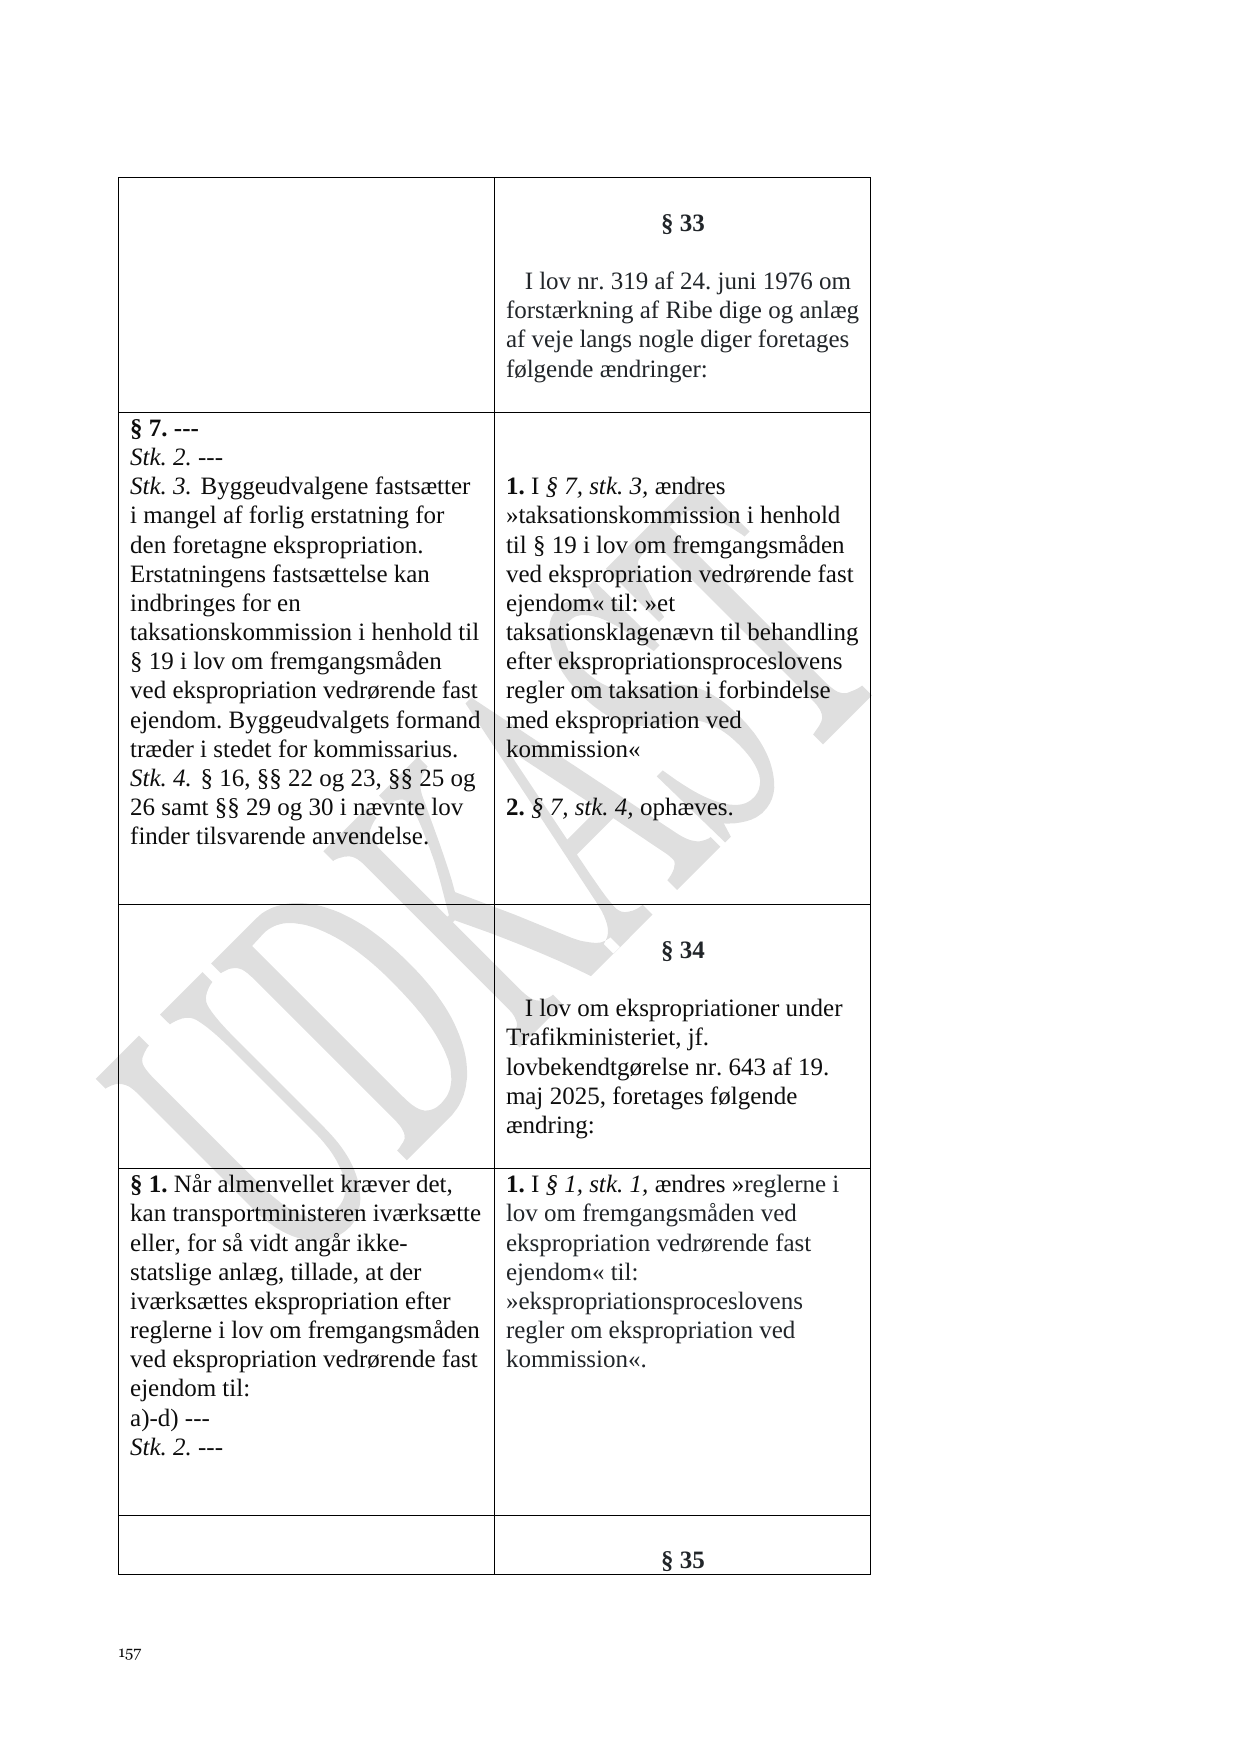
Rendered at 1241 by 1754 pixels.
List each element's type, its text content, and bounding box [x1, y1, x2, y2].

table_cell § 7. --- Stk. 2. --- Stk. 3. Byggeudvalgene fastsætter i mangel af forlig erstatning for den foretagne ekspropriation. Erstatningens fastsættelse kan indbringes for en taksationskommission i henhold til § 19 i lov om fremgangsmåden ved ekspropriation vedrørende fast ejendom. Byggeudvalgets formand træder i stedet for kommissarius. Stk. 4. § 16, §§ 22 og 23, §§ 25 og 26 samt §§ 29 og 30 i nævnte lov finder tilsvarende anvendelse. [119, 413, 494, 904]
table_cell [495, 1516, 870, 1574]
table_cell 1. I § 1, stk. 1, ændres »reglerne i lov om fremgangsmåden ved ekspropriation vedrørende fast ejendom« til: »ekspropriationsproceslovens regler om ekspropriation ved kommission«. [495, 1169, 870, 1515]
table_cell [119, 178, 494, 412]
table_cell § 34 I lov om ekspropriationer under Trafikministeriet, jf. lovbekendtgørelse nr. 643 af 19. maj 2025, foretages følgende ændring: [495, 905, 870, 1168]
table_cell § 1. Når almenvellet kræver det, kan transportministeren iværksætte eller, for så vidt angår ikke-statslige anlæg, tillade, at der iværksættes ekspropriation efter reglerne i lov om fremgangsmåden ved ekspropriation vedrørende fast ejendom til: a)-d) --- Stk. 2. --- [119, 1169, 494, 1515]
table_cell 1. I § 7, stk. 3, ændres »taksationskommission i henhold til § 19 i lov om fremgangsmåden ved ekspropriation vedrørende fast ejendom« til: »et taksationsklagenævn til behandling efter ekspropriationsproceslovens regler om taksation i forbindelse med ekspropriation ved kommission« 2. § 7, stk. 4, ophæves. [495, 413, 870, 904]
table_cell [119, 1516, 494, 1574]
table_cell [119, 905, 494, 1168]
table_cell § 33 I lov nr. 319 af 24. juni 1976 om forstærkning af Ribe dige og anlæg af veje langs nogle diger foretages følgende ændringer: [495, 178, 870, 412]
